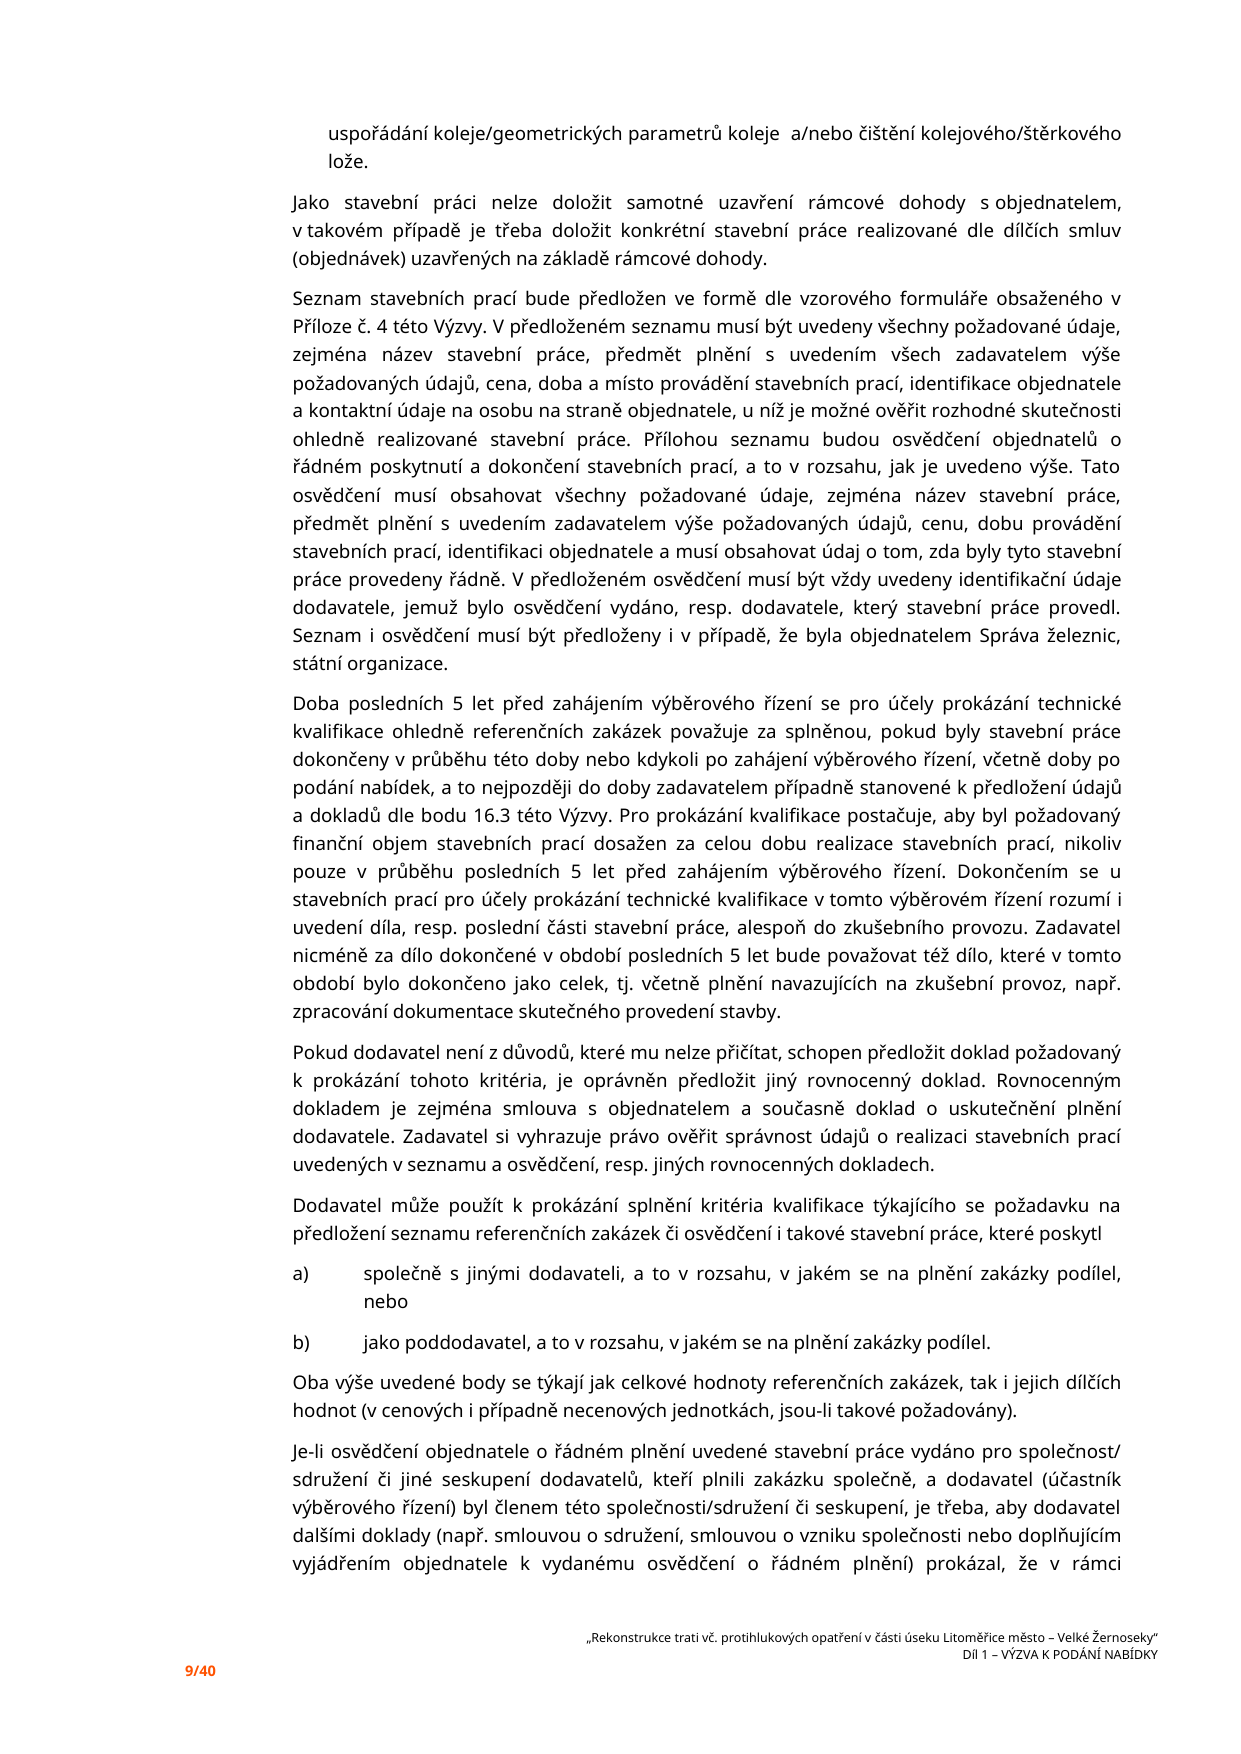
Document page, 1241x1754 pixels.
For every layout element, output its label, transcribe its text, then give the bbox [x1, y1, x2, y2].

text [292, 121, 1122, 174]
text b) jako poddodavatel, a to v rozsahu, v jakém se na plnění zakázky podílel. [292, 1329, 1122, 1354]
text Pokud dodavatel není z důvodů, které mu nelze přičítat, schopen předložit doklad požadovaný k prokázání tohoto kritéria, je oprávněn předložit jiný rovnocenný doklad. Rovnocenným dokladem je zejména smlouva s objednatelem a současně doklad o uskutečnění plnění dodavatele. Zadavatel si vyhrazuje právo ověřit správnost údajů o realizaci stavebních prací uvedených v seznamu a osvědčení, resp. jiných rovnocenných dokladech. [292, 1039, 1122, 1177]
text Jako stavební práci nelze doložit samotné uzavření rámcové dohody s objednatelem, v takovém případě je třeba doložit konkrétní stavební práce realizované dle dílčích smluv (objednávek) uzavřených na základě rámcové dohody. [292, 189, 1122, 271]
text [292, 1438, 1122, 1576]
text Dodavatel může použít k prokázání splnění kritéria kvalifikace týkajícího se požadavku na předložení seznamu referenčních zakázek či osvědčení i takové stavební práce, které poskytl [292, 1192, 1122, 1245]
text Seznam stavebních prací bude předložen ve formě dle vzorového formuláře obsaženého v Příloze č. 4 této Výzvy. V předloženém seznamu musí být uvedeny všechny požadované údaje, zejména název stavební práce, předmět plnění s uvedením všech zadavatelem výše požadovaných údajů, cena, doba a místo provádění stavebních prací, identifikace objednatele a kontaktní údaje na osobu na straně objednatele, u níž je možné ověřit rozhodné skutečnosti ohledně realizované stavební práce. Přílohou seznamu budou osvědčení objednatelů o řádném poskytnutí a dokončení stavebních prací, a to v rozsahu, jak je uvedeno výše. Tato osvědčení musí obsahovat všechny požadované údaje, zejména název stavební práce, předmět plnění s uvedením zadavatelem výše požadovaných údajů, cenu, dobu provádění stavebních prací, identifikaci objednatele a musí obsahovat údaj o tom, zda byly tyto stavební práce provedeny řádně. V předloženém osvědčení musí být vždy uvedeny identifikační údaje dodavatele, jemuž bylo osvědčení vydáno, resp. dodavatele, který stavební práce provedl. Seznam i osvědčení musí být předloženy i v případě, že byla objednatelem Správa železnic, státní organizace. [292, 286, 1122, 676]
text a) společně s jinými dodavateli, a to v rozsahu, v jakém se na plnění zakázky podílel, nebo [292, 1260, 1122, 1314]
text Doba posledních 5 let před zahájením výběrového řízení se pro účely prokázání technické kvalifikace ohledně referenčních zakázek považuje za splněnou, pokud byly stavební práce dokončeny v průběhu této doby nebo kdykoli po zahájení výběrového řízení, včetně doby po podání nabídek, a to nejpozději do doby zadavatelem případně stanovené k předložení údajů a dokladů dle bodu 16.3 této Výzvy. Pro prokázání kvalifikace postačuje, aby byl požadovaný finanční objem stavebních prací dosažen za celou dobu realizace stavebních prací, nikoliv pouze v průběhu posledních 5 let před zahájením výběrového řízení. Dokončením se u stavebních prací pro účely prokázání technické kvalifikace v tomto výběrovém řízení rozumí i uvedení díla, resp. poslední části stavební práce, alespoň do zkušebního provozu. Zadavatel nicméně za dílo dokončené v období posledních 5 let bude považovat též dílo, které v tomto období bylo dokončeno jako celek, tj. včetně plnění navazujících na zkušební provoz, např. zpracování dokumentace skutečného provedení stavby. [292, 691, 1122, 1024]
text Oba výše uvedené body se týkají jak celkové hodnoty referenčních zakázek, tak i jejich dílčích hodnot (v cenových i případně necenových jednotkách, jsou-li takové požadovány). [292, 1369, 1122, 1423]
